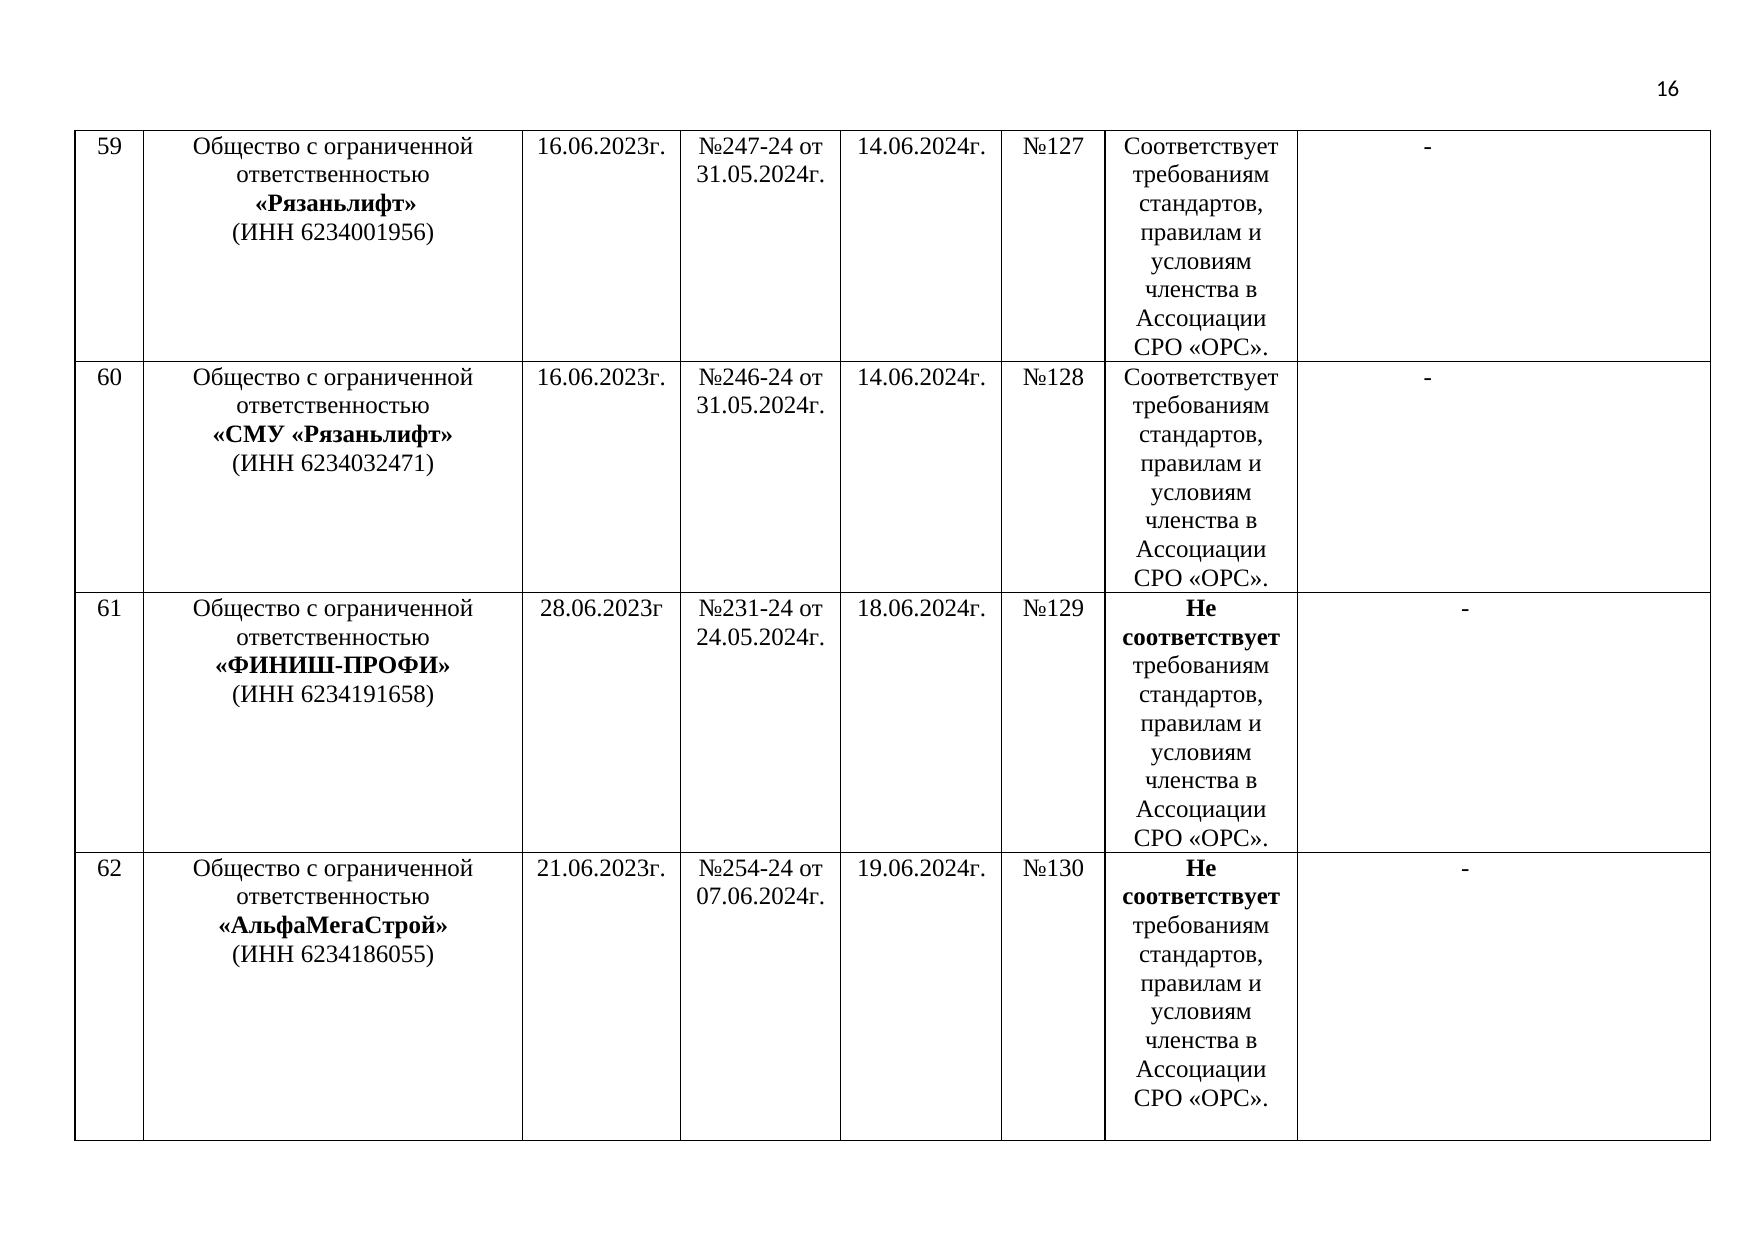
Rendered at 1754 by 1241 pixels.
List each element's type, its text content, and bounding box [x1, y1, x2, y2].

table_cell - [1298, 362, 1710, 592]
table_cell 16.06.2023г. [523, 362, 680, 592]
table_cell 60 [76, 362, 143, 592]
table_cell №128 [1002, 362, 1104, 592]
table_cell 14.06.2024г. [841, 362, 1001, 592]
table_cell 21.06.2023г. [523, 853, 680, 1140]
table_cell Общество с ограниченной ответственностью «СМУ «Рязаньлифт» (ИНН 6234032471) [144, 362, 522, 592]
table_cell 14.06.2024г. [841, 131, 1001, 361]
table_cell №127 [1002, 131, 1104, 361]
table_cell №246-24 от 31.05.2024г. [681, 362, 840, 592]
table_cell Общество с ограниченной ответственностью «Рязаньлифт» (ИНН 6234001956) [144, 131, 522, 361]
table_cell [1106, 131, 1297, 361]
table_cell №130 [1002, 853, 1104, 1140]
table_cell 18.06.2024г. [841, 593, 1001, 852]
table_cell Не соответствует требованиям стандартов, правилам и условиям членства в Ассоциации СРО «ОРС». [1106, 593, 1297, 852]
table_cell Соответствует требованиям стандартов, правилам и условиям членства в Ассоциации СРО «ОРС». [1106, 362, 1297, 592]
table_cell - [1298, 853, 1710, 1140]
table_cell 28.06.2023г [523, 593, 680, 852]
table_cell 62 [76, 853, 143, 1140]
table_cell 16.06.2023г. [523, 131, 680, 361]
table_cell 19.06.2024г. [841, 853, 1001, 1140]
table_cell Не соответствует требованиям стандартов, правилам и условиям членства в Ассоциации СРО «ОРС». [1106, 853, 1297, 1140]
table_cell - [1298, 593, 1710, 852]
table_cell - [1298, 131, 1710, 361]
table_cell 59 [76, 131, 143, 361]
table_cell №231-24 от 24.05.2024г. [681, 593, 840, 852]
table_cell Общество с ограниченной ответственностью «АльфаМегаСтрой» (ИНН 6234186055) [144, 853, 522, 1140]
table_cell Общество с ограниченной ответственностью «ФИНИШ-ПРОФИ» (ИНН 6234191658) [144, 593, 522, 852]
table_cell №254-24 от 07.06.2024г. [681, 853, 840, 1140]
table_cell №129 [1002, 593, 1104, 852]
table_cell №247-24 от 31.05.2024г. [681, 131, 840, 361]
table_cell 61 [76, 593, 143, 852]
